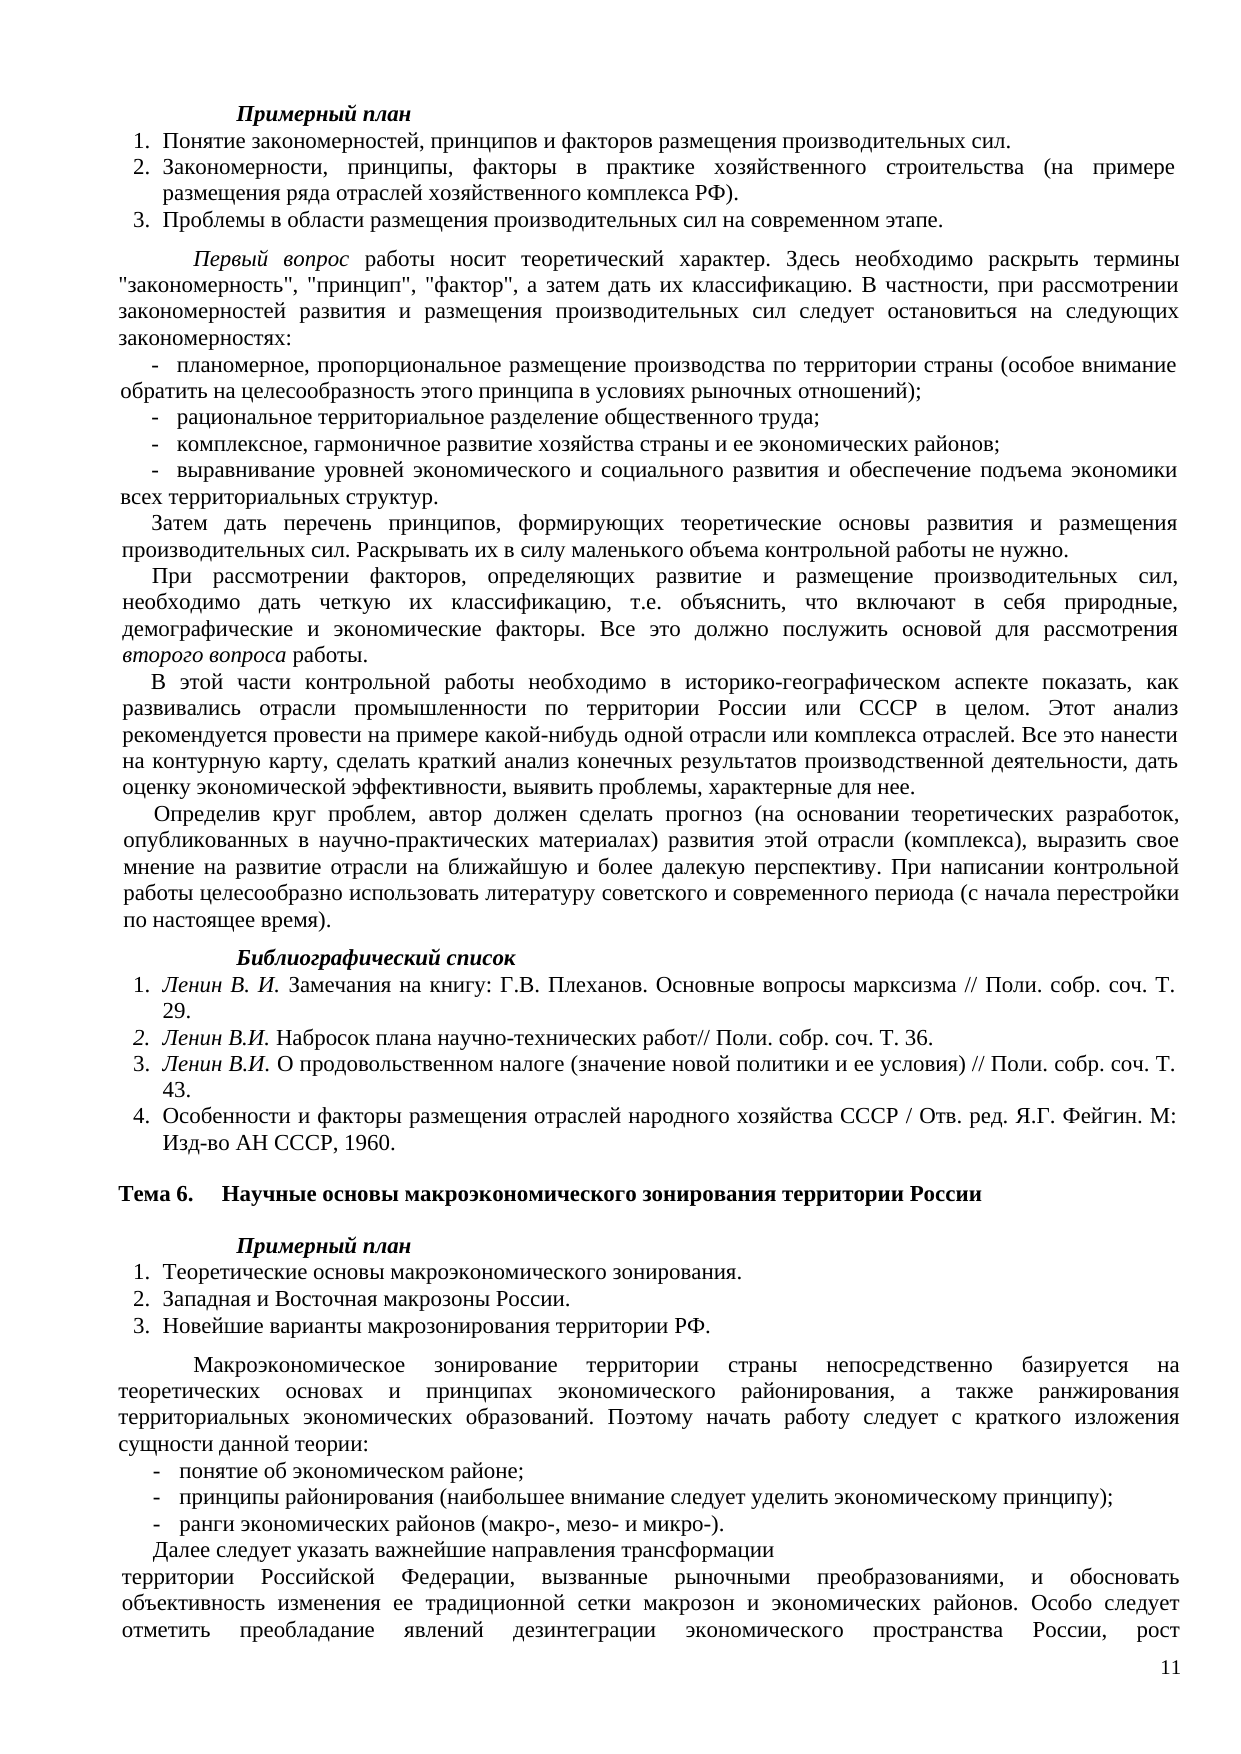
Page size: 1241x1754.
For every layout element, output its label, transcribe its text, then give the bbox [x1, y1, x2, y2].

text В этой части контрольной работы необходимо в историко-географическом аспекте показать, как развивались отрасли промышленности по территории России или СССР в целом. Этот анализ рекомендуется провести на примере какой-нибудь одной отрасли или комплекса отраслей. Все это нанести на контурную карту, сделать краткий анализ конечных результатов производственной деятельности, дать оценку экономической эффективности, выявить проблемы, характерные для нее. [122, 668, 1180, 800]
list Закономерности, принципы, факторы в практике хозяйственного строительства (на примере размещения ряда отраслей хозяйственного комплекса РФ). [133, 153, 1177, 206]
list Особенности и факторы размещения отраслей народного хозяйства СССР / Отв. ред. Я.Г. Фейгин. М: Изд-во АН СССР, 1960. [133, 1103, 1178, 1155]
text Определив круг проблем, автор должен сделать прогноз (на основании теоретических разработок, опубликованных в научно-практических материалах) развития этой отрасли (комплекса), выразить свое мнение на развитие отрасли на ближайшую и более далекую перспективу. При написании контрольной работы целесообразно использовать литературу советского и современного периода (с начала перестройки по настоящее время). [123, 800, 1181, 932]
text Первый вопрос работы носит теоретический характер. Здесь необходимо раскрыть термины "закономерность", "принцип", "фактор", а затем дать их классификацию. В частности, при рассмотрении закономерностей развития и размещения производительных сил следует остановиться на следующих закономерностях: [118, 245, 1181, 350]
text Примерный план [236, 100, 1181, 127]
text - ранги экономических районов (макро-, мезо- и микро-). [153, 1510, 1181, 1536]
list комплексное, гармоничное развитие хозяйства страны и ее экономических районов; [120, 430, 1179, 456]
list Ленин В.И. Набросок плана научно-технических работ// Поли. собр. соч. Т. 36. [133, 1023, 1177, 1050]
text Примерный план [236, 1232, 1181, 1258]
list Западная и Восточная макрозоны России. [133, 1285, 1181, 1311]
list выравнивание уровней экономического и социального развития и обеспечение подъема экономики всех территориальных структур. [120, 457, 1179, 509]
text Затем дать перечень принципов, формирующих теоретические основы развития и размещения производительных сил. Раскрывать их в силу маленького объема контрольной работы не нужно. [122, 509, 1179, 562]
list Ленин В.И. О продовольственном налоге (значение новой политики и ее условия) // Поли. собр. соч. Т. 43. [133, 1050, 1178, 1103]
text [122, 1563, 1181, 1642]
list Новейшие варианты макрозонирования территории РФ. [133, 1312, 1181, 1338]
list принципы районирования (наибольшее внимание следует уделить экономическому принципу); [121, 1483, 1179, 1510]
text Библиографический список [236, 944, 1181, 971]
list понятие об экономическом районе; [153, 1457, 1181, 1483]
list рациональное территориальное разделение общественного труда; [120, 403, 1178, 430]
text Тема 6. Научные основы макроэкономического зонирования территории России [118, 1180, 1181, 1207]
list Понятие закономерностей, принципов и факторов размещения производительных сил. [133, 127, 1177, 153]
text Далее следует указать важнейшие направления трансформации [153, 1536, 1181, 1562]
list Ленин В. И. Замечания на книгу: Г.В. Плеханов. Основные вопросы марксизма // Поли. собр. соч. Т. 29. [133, 971, 1177, 1023]
list Теоретические основы макроэкономического зонирования. [133, 1258, 1181, 1284]
list Проблемы в области размещения производительных сил на современном этапе. [133, 206, 1177, 232]
text При рассмотрении факторов, определяющих развитие и размещение производительных сил, необходимо дать четкую их классификацию, т.е. объяснить, что включают в себя природные, демографические и экономические факторы. Все это должно послужить основой для рассмотрения второго вопроса работы. [122, 562, 1180, 667]
list планомерное, пропорциональное размещение производства по территории страны (особое внимание обратить на целесообразность этого принципа в условиях рыночных отношений); [120, 351, 1178, 403]
text Макроэкономическое зонирование территории страны непосредственно базируется на теоретических основах и принципах экономического районирования, а также ранжирования территориальных экономических образований. Поэтому начать работу следует с краткого изложения сущности данной теории: [118, 1351, 1181, 1456]
